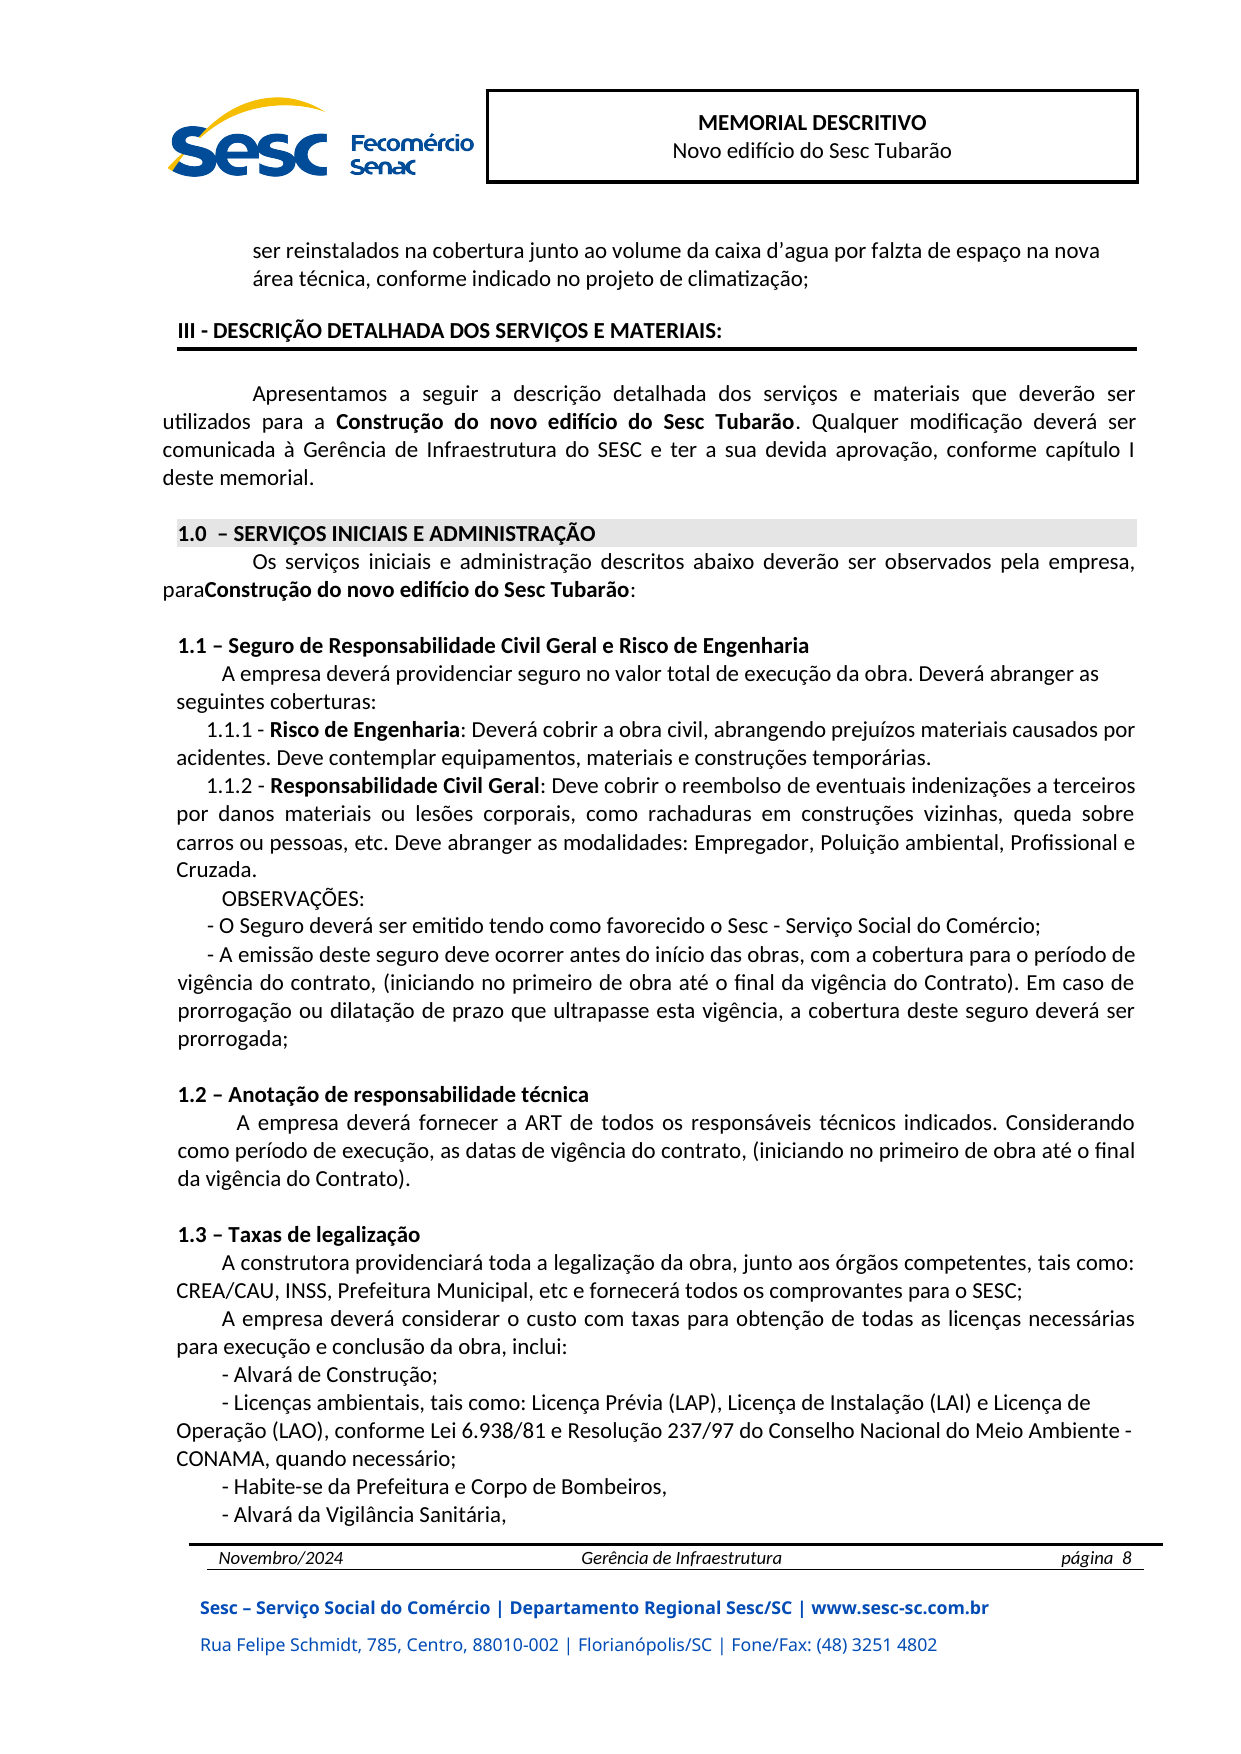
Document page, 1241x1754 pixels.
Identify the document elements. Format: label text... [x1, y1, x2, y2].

subtitle 1.0 – SERVIÇOS INICIAIS E ADMINISTRAÇÃO [177, 519, 1137, 547]
subtitle III - DESCRIÇÃO DETALHADA DOS SERVIÇOS E MATERIAIS: [177, 316, 1137, 347]
text 1.1.2 - Responsabilidade Civil Geral: Deve cobrir o reembolso de eventuais indenizações a terceiros por danos materiais ou lesões corporais, como rachaduras em construções vizinhas, queda sobre carros ou pessoas, etc. Deve abranger as modalidades: Empregador, Poluição ambiental, Profissional e Cruzada. [176, 772, 1137, 884]
text - Alvará da Vigilância Sanitária, [176, 1500, 1137, 1528]
text - A emissão deste seguro deve ocorrer antes do início das obras, com a cobertura para o período de vigência do contrato, (iniciando no primeiro de obra até o final da vigência do Contrato). Em caso de prorrogação ou dilatação de prazo que ultrapasse esta vigência, a cobertura deste seguro deverá ser prorrogada; [177, 940, 1137, 1052]
subtitle 1.2 – Anotação de responsabilidade técnica [177, 1080, 1137, 1108]
subtitle 1.3 – Taxas de legalização [177, 1220, 1137, 1248]
text - Habite-se da Prefeitura e Corpo de Bombeiros, [176, 1472, 1137, 1500]
text A empresa deverá providenciar seguro no valor total de execução da obra. Deverá abranger as seguintes coberturas: [176, 659, 1137, 716]
text A empresa deverá considerar o custo com taxas para obtenção de todas as licenças necessárias para execução e conclusão da obra, inclui: [176, 1304, 1137, 1360]
text Os serviços iniciais e administração descritos abaixo deverão ser observados pela empresa, paraConstrução do novo edifício do Sesc Tubarão: [162, 547, 1137, 603]
text A construtora providenciará toda a legalização da obra, junto aos órgãos competentes, tais como: CREA/CAU, INSS, Prefeitura Municipal, etc e fornecerá todos os comprovantes para o SESC; [176, 1248, 1137, 1304]
text - Alvará de Construção; [176, 1360, 1137, 1388]
text A empresa deverá fornecer a ART de todos os responsáveis técnicos indicados. Considerando como período de execução, as datas de vigência do contrato, (iniciando no primeiro de obra até o final da vigência do Contrato). [177, 1108, 1137, 1192]
subtitle 1.1 – Seguro de Responsabilidade Civil Geral e Risco de Engenharia [177, 631, 1137, 659]
text - O Seguro deverá ser emitido tendo como favorecido o Sesc - Serviço Social do Comércio; [177, 912, 1137, 940]
picture [163, 91, 488, 181]
text 1.1.1 - Risco de Engenharia: Deverá cobrir a obra civil, abrangendo prejuízos materiais causados por acidentes. Deve contemplar equipamentos, materiais e construções temporárias. [176, 716, 1137, 772]
text Apresentamos a seguir a descrição detalhada dos serviços e materiais que deverão ser utilizados para a Construção do novo edifício do Sesc Tubarão. Qualquer modificação deverá ser comunicada à Gerência de Infraestrutura do SESC e ter a sua devida aprovação, conforme capítulo I deste memorial. [162, 379, 1137, 491]
text - Licenças ambientais, tais como: Licença Prévia (LAP), Licença de Instalação (LAI) e Licença de Operação (LAO), conforme Lei 6.938/81 e Resolução 237/97 do Conselho Nacional do Meio Ambiente - CONAMA, quando necessário; [176, 1388, 1137, 1472]
text OBSERVAÇÕES: [176, 884, 1137, 912]
